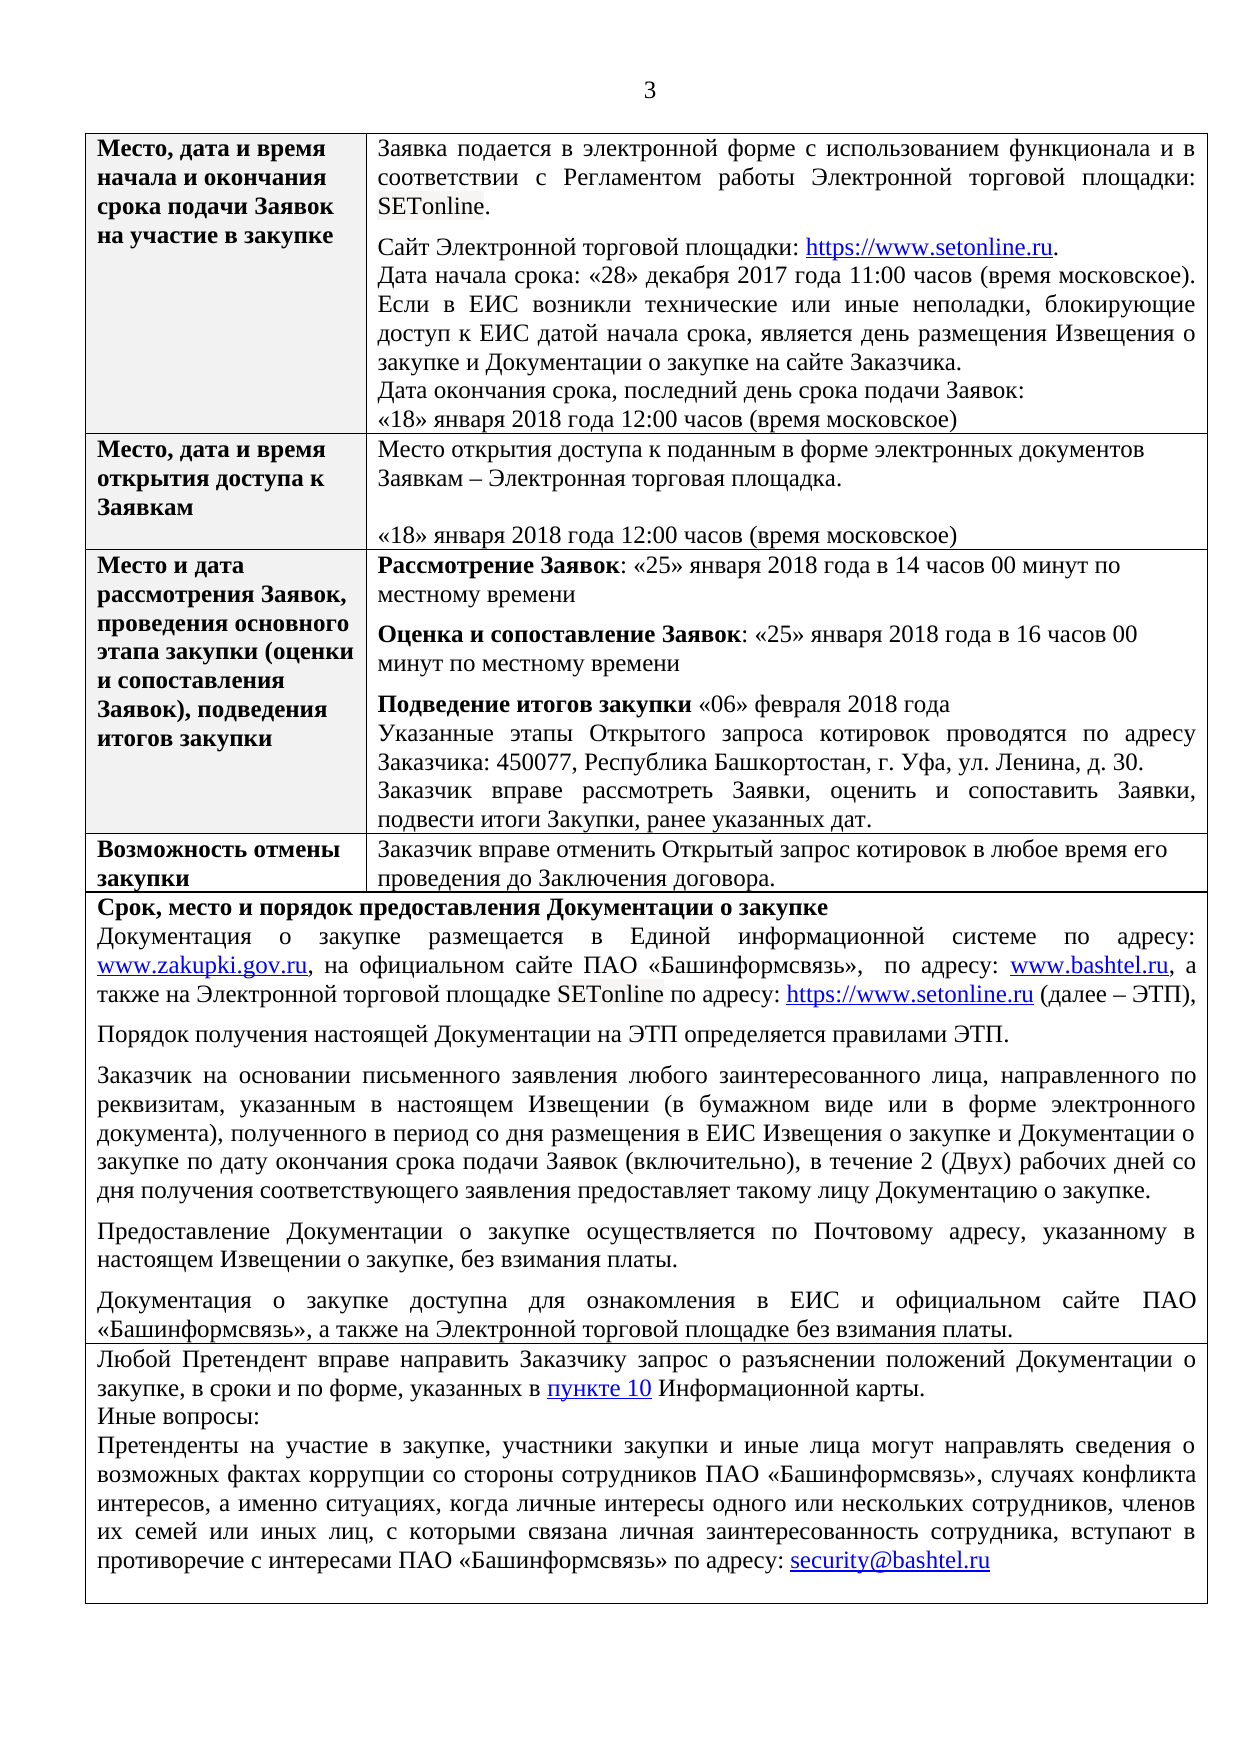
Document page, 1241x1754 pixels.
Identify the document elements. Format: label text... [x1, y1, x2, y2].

table_cell Рассмотрение Заявок: «25» января 2018 года в 14 часов 00 минут по местному времени Оценка и сопоставление Заявок: «25» января 2018 года в 16 часов 00 минут по местному времени Подведение итогов закупки «06» февраля 2018 года Указанные этапы Открытого запроса котировок проводятся по адресу Заказчика: 450077, Республика Башкортостан, г. Уфа, ул. Ленина, д. 30. Заказчик вправе рассмотреть Заявки, оценить и сопоставить Заявки, подвести итоги Закупки, ранее указанных дат. [367, 550, 1207, 833]
table_cell Срок, место и порядок предоставления Документации о закупке Документация о закупке размещается в Единой информационной системе по адресу: www.zakupki.gov.ru, на официальном сайте ПАО «Башинформсвязь», по адресу: www.bashtel.ru, а также на Электронной торговой площадке SETonline по адресу: https://www.setonline.ru (далее – ЭТП), Порядок получения настоящей Документации на ЭТП определяется правилами ЭТП. Заказчик на основании письменного заявления любого заинтересованного лица, направленного по реквизитам, указанным в настоящем Извещении (в бумажном виде или в форме электронного документа), полученного в период со дня размещения в ЕИС Извещения о закупке и Документации о закупке по дату окончания срока подачи Заявок (включительно), в течение 2 (Двух) рабочих дней со дня получения соответствующего заявления предоставляет такому лицу Документацию о закупке. Предоставление Документации о закупке осуществляется по Почтовому адресу, указанному в настоящем Извещении о закупке, без взимания платы. Документация о закупке доступна для ознакомления в ЕИС и официальном сайте ПАО «Башинформсвязь», а также на Электронной торговой площадке без взимания платы. [86, 893, 1207, 1343]
table_cell Место и дата рассмотрения Заявок, проведения основного этапа закупки (оценки и сопоставления Заявок), подведения итогов закупки [86, 550, 366, 833]
table_cell Место, дата и время начала и окончания срока подачи Заявок на участие в закупке [86, 134, 366, 433]
table_cell Место открытия доступа к поданным в форме электронных документов Заявкам – Электронная торговая площадка. «18» января 2018 года 12:00 часов (время московское) [367, 434, 1207, 549]
table_cell Любой Претендент вправе направить Заказчику запрос о разъяснении положений Документации о закупке, в сроки и по форме, указанных в пункте 10 Информационной карты. Иные вопросы: Претенденты на участие в закупке, участники закупки и иные лица могут направлять сведения о возможных фактах коррупции со стороны сотрудников ПАО «Башинформсвязь», случаях конфликта интересов, а именно ситуациях, когда личные интересы одного или нескольких сотрудников, членов их семей или иных лиц, с которыми связана личная заинтересованность сотрудника, вступают в противоречие с интересами ПАО «Башинформсвязь» по адресу: security@bashtel.ru [86, 1344, 1207, 1603]
table_cell Заказчик вправе отменить Открытый запрос котировок в любое время его проведения до Заключения договора. [367, 834, 1207, 891]
table_cell Место, дата и время открытия доступа к Заявкам [86, 434, 366, 549]
table_cell Заявка подается в электронной форме с использованием функционала и в соответствии с Регламентом работы Электронной торговой площадки: SETonline. Сайт Электронной торговой площадки: https://www.setonline.ru. Дата начала срока: «28» декабря 2017 года 11:00 часов (время московское). Если в ЕИС возникли технические или иные неполадки, блокирующие доступ к ЕИС датой начала срока, является день размещения Извещения о закупке и Документации о закупке на сайте Заказчика. Дата окончания срока, последний день срока подачи Заявок: «18» января 2018 года 12:00 часов (время московское) [367, 134, 1207, 433]
table_cell Возможность отмены закупки [86, 834, 366, 891]
